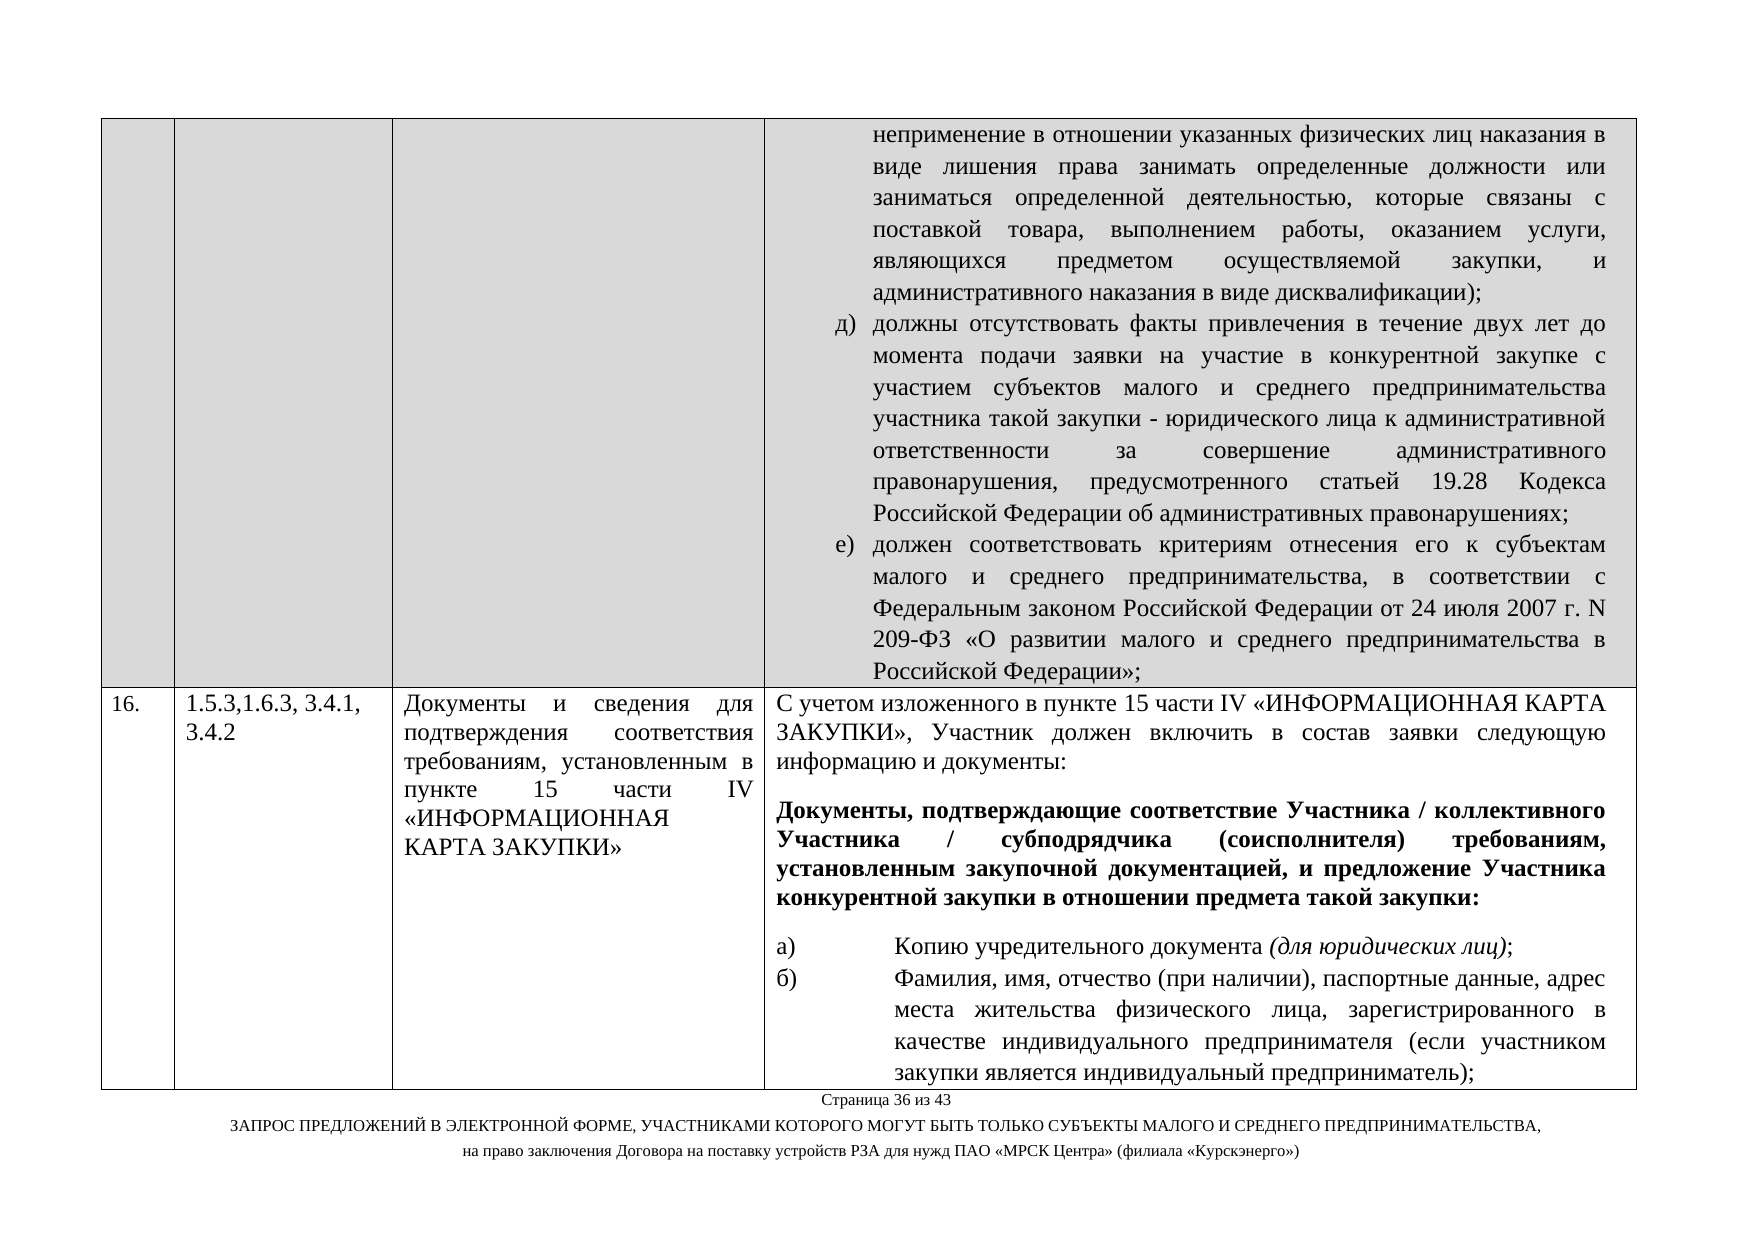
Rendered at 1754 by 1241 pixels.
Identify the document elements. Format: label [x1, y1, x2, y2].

table_cell [175, 688, 392, 1089]
table_cell [175, 119, 392, 687]
table_cell [765, 688, 1636, 1089]
table_cell [102, 119, 174, 687]
table_cell [765, 119, 1636, 687]
table_cell [393, 688, 764, 1089]
table_cell [393, 119, 764, 687]
table_cell [102, 688, 174, 1089]
